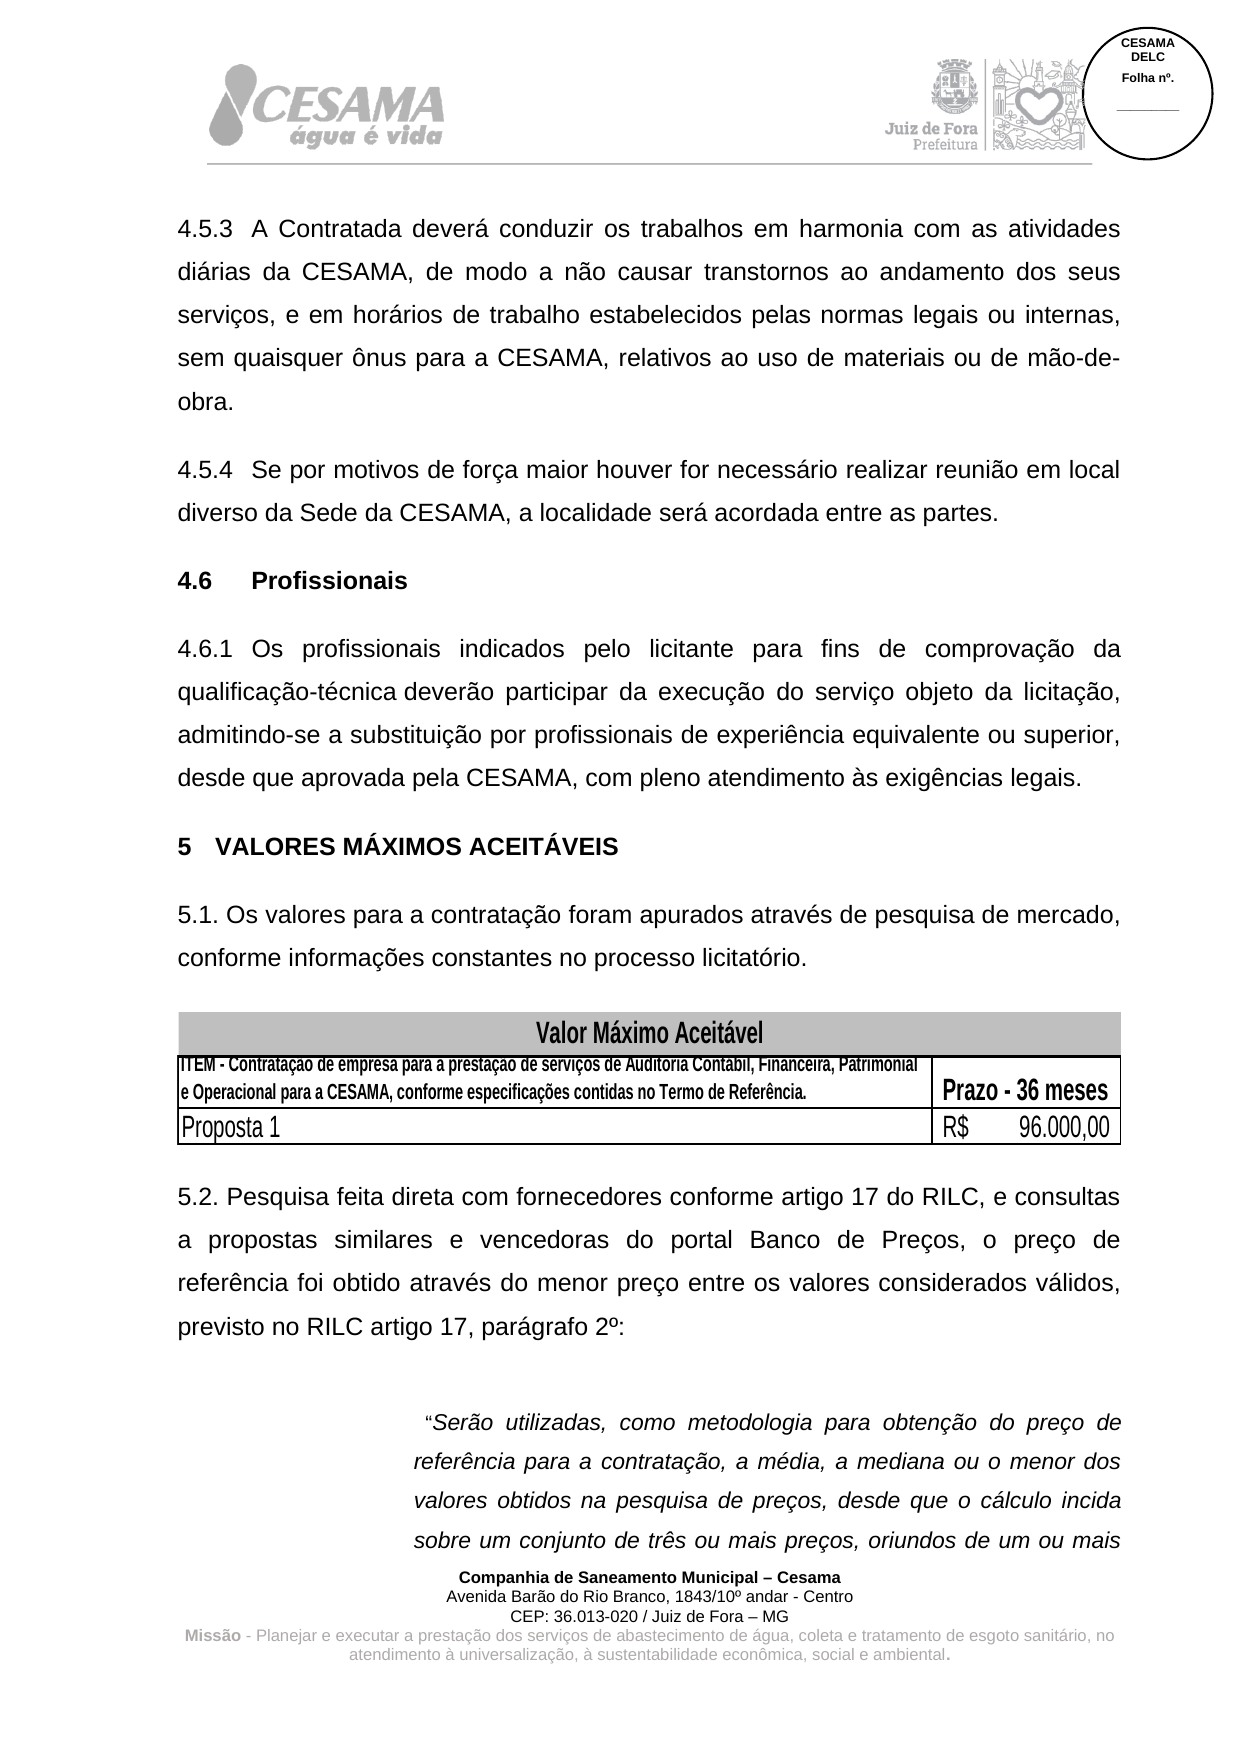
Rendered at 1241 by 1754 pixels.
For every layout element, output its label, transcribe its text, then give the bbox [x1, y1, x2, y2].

list Profissionais [177, 566, 1122, 594]
list A Contratada deverá conduzir os trabalhos em harmonia com as atividades diárias da CESAMA, de modo a não causar transtornos ao andamento dos seus serviços, e em horários de trabalho estabelecidos pelas normas legais ou internas, sem quaisquer ônus para a CESAMA, relativos ao uso de materiais ou de mão-de-obra. [177, 214, 1122, 415]
text 4.6.1 Os profissionais indicados pelo licitante para fins de comprovação da qualificação-técnica deverão participar da execução do serviço objeto da licitação, admitindo-se a substituição por profissionais de experiência equivalente ou superior, desde que aprovada pela CESAMA, com pleno atendimento às exigências legais. [177, 634, 1122, 792]
list VALORES MÁXIMOS ACEITÁVEIS [177, 831, 1122, 860]
list Se por motivos de força maior houver for necessário realizar reunião em local diverso da Sede da CESAMA, a localidade será acordada entre as partes. [177, 454, 1122, 526]
subtitle 5.1. Os valores para a contratação foram apurados através de pesquisa de mercado, conforme informações constantes no processo licitatório. [177, 899, 1122, 971]
text 5.2. Pesquisa feita direta com fornecedores conforme artigo 17 do RILC, e consultas a propostas similares e vencedoras do portal Banco de Preços, o preço de referência foi obtido através do menor preço entre os valores considerados válidos, previsto no RILC artigo 17, parágrafo 2º: [177, 1182, 1122, 1340]
picture [207, 59, 1093, 165]
